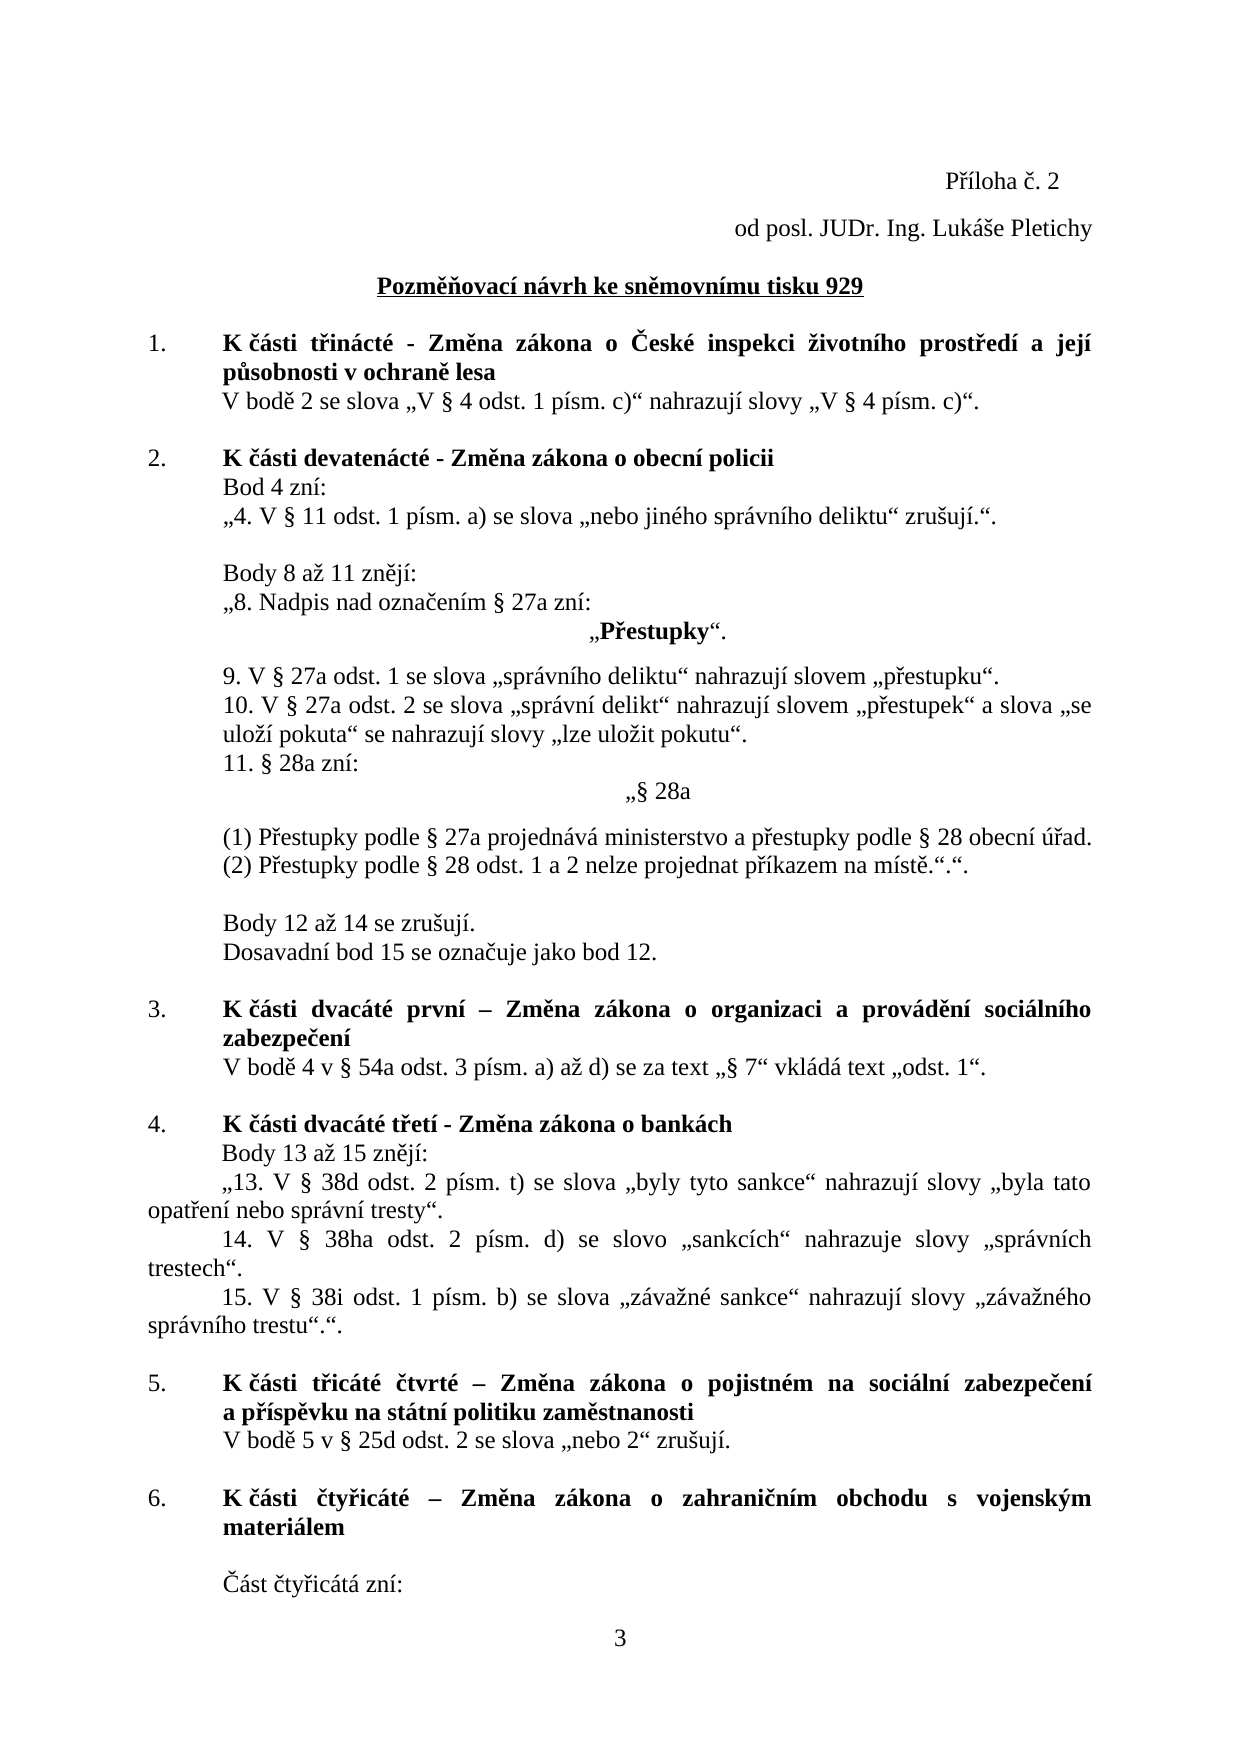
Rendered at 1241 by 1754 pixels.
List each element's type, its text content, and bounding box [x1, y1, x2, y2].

list V bodě 4 v § 54a odst. 3 písm. a) až d) se za text „§ 7“ vkládá text „odst. 1“. [223, 1052, 1092, 1081]
text Příloha č. 2 [148, 166, 1092, 194]
list K části čtyřicáté – Změna zákona o zahraničním obchodu s vojenským materiálem [148, 1483, 1092, 1541]
list Část čtyřicátá zní: [223, 1569, 1092, 1598]
text „Přestupky“. [223, 616, 1092, 645]
list K části dvacáté třetí - Změna zákona o bankách [148, 1109, 1092, 1138]
text (2) Přestupky podle § 28 odst. 1 a 2 nelze projednat příkazem na místě.“.“. [223, 851, 1092, 879]
text od posl. JUDr. Ing. Lukáše Pletichy [148, 213, 1092, 242]
text 15. V § 38i odst. 1 písm. b) se slova „závažné sankce“ nahrazují slovy „závažného správního trestu“.“. [148, 1282, 1092, 1339]
list K části devatenácté - Změna zákona o obecní policii [148, 443, 1092, 472]
text 11. § 28a zní: [223, 748, 1092, 776]
text Bod 4 zní: [223, 472, 1092, 501]
text Pozměňovací návrh ke sněmovnímu tisku 929 [148, 271, 1092, 300]
text Body 12 až 14 se zrušují. [223, 908, 1092, 937]
text (1) Přestupky podle § 27a projednává ministerstvo a přestupky podle § 28 obecní úřad. [223, 822, 1092, 851]
text „§ 28a [223, 776, 1092, 805]
text Body 13 až 15 znějí: [148, 1138, 1092, 1167]
text 10. V § 27a odst. 2 se slova „správní delikt“ nahrazují slovem „přestupek“ a slova „se uloží pokuta“ se nahrazují slovy „lze uložit pokutu“. [223, 690, 1092, 748]
text „4. V § 11 odst. 1 písm. a) se slova „nebo jiného správního deliktu“ zrušují.“. [223, 501, 1092, 530]
text V bodě 2 se slova „V § 4 odst. 1 písm. c)“ nahrazují slovy „V § 4 písm. c)“. [148, 386, 1092, 415]
list K části třinácté - Změna zákona o České inspekci životního prostředí a její působnosti v ochraně lesa [148, 328, 1092, 386]
text 14. V § 38ha odst. 2 písm. d) se slovo „sankcích“ nahrazuje slovy „správních trestech“. [148, 1224, 1092, 1282]
text „8. Nadpis nad označením § 27a zní: [223, 587, 1092, 616]
text „13. V § 38d odst. 2 písm. t) se slova „byly tyto sankce“ nahrazují slovy „byla tato opatření nebo správní tresty“. [148, 1167, 1092, 1224]
list V bodě 5 v § 25d odst. 2 se slova „nebo 2“ zrušují. [223, 1426, 1092, 1454]
list K části dvacáté první – Změna zákona o organizaci a provádění sociálního zabezpečení [148, 994, 1092, 1052]
text Dosavadní bod 15 se označuje jako bod 12. [223, 937, 1092, 966]
text 9. V § 27a odst. 1 se slova „správního deliktu“ nahrazují slovem „přestupku“. [223, 661, 1092, 690]
text Body 8 až 11 znějí: [223, 558, 1092, 587]
list K části třicáté čtvrté – Změna zákona o pojistném na sociální zabezpečení a příspěvku na státní politiku zaměstnanosti [148, 1368, 1092, 1426]
